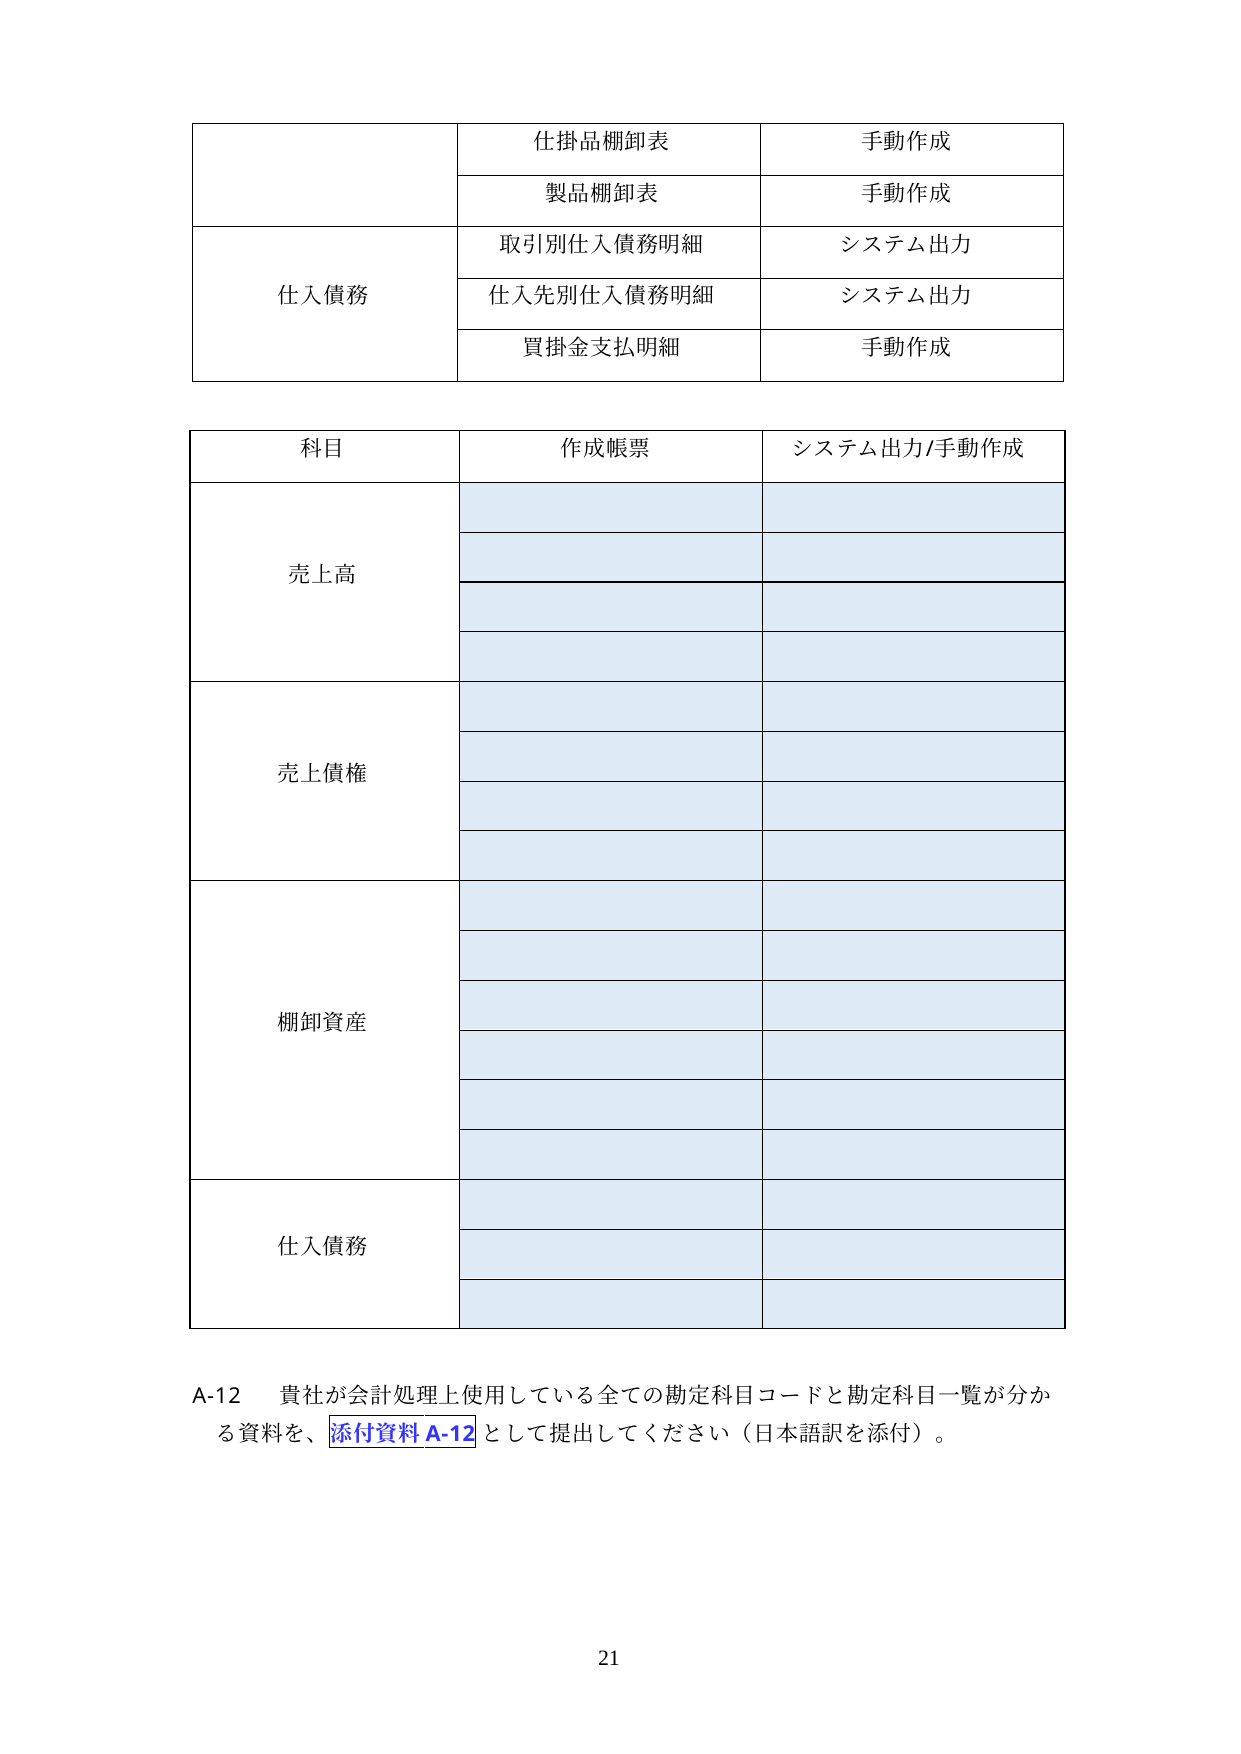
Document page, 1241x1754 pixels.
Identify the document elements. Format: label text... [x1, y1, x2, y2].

table_cell 買掛金支払明細 [458, 330, 760, 381]
table_cell [460, 583, 762, 631]
table_cell [460, 981, 762, 1029]
table_cell 仕掛品棚卸表 [458, 124, 760, 175]
table_cell [763, 881, 1064, 930]
table_cell [763, 931, 1064, 980]
table_cell [763, 1130, 1064, 1179]
table_cell 手動作成 [761, 176, 1063, 226]
table_cell 仕入先別仕入債務明細 [458, 279, 760, 329]
table_cell [763, 682, 1064, 731]
table_cell 製品棚卸表 [458, 176, 760, 226]
table_cell [460, 931, 762, 980]
table_cell システム出力 [761, 279, 1063, 329]
table_cell [763, 632, 1064, 681]
table_cell [763, 782, 1064, 830]
table_cell [460, 1230, 762, 1278]
table_cell [763, 981, 1064, 1029]
table_cell [763, 831, 1064, 880]
table_cell [460, 1031, 762, 1079]
table_cell [763, 483, 1064, 532]
table_cell [763, 1230, 1064, 1278]
table_cell [460, 682, 762, 731]
table_cell [460, 533, 762, 581]
table_header 科目 [191, 431, 459, 482]
table_cell [460, 732, 762, 781]
list 貴社が会計処理上使用している全ての勘定科目コードと勘定科目一覧が分かる資料を、添付資料A-12として提出してください（日本語訳を添付）。 [192, 1378, 1063, 1448]
table_cell [460, 831, 762, 880]
table_header システム出力/手動作成 [763, 431, 1064, 482]
table_cell [763, 1080, 1064, 1129]
table_cell 手動作成 [761, 330, 1063, 381]
table_cell [460, 483, 762, 532]
table_cell 売上高 [191, 483, 459, 681]
table_cell [460, 632, 762, 681]
table_cell 仕入債務 [191, 1180, 459, 1328]
table_cell [460, 782, 762, 830]
table_cell システム出力 [761, 227, 1063, 278]
table_cell 売上債権 [191, 682, 459, 880]
table_header 作成帳票 [460, 431, 762, 482]
table_cell [460, 881, 762, 930]
table_cell 棚卸資産 [191, 881, 459, 1179]
table_cell 仕入債務 [193, 227, 457, 381]
table_cell [763, 1280, 1064, 1328]
table_cell [763, 533, 1064, 581]
table_cell [460, 1080, 762, 1129]
table_cell [460, 1180, 762, 1229]
table_cell [763, 732, 1064, 781]
table_cell [460, 1130, 762, 1179]
table_cell 手動作成 [761, 124, 1063, 175]
table_cell [763, 583, 1064, 631]
table_cell [460, 1280, 762, 1328]
table_cell 取引別仕入債務明細 [458, 227, 760, 278]
table_cell [763, 1031, 1064, 1079]
table_cell [763, 1180, 1064, 1229]
